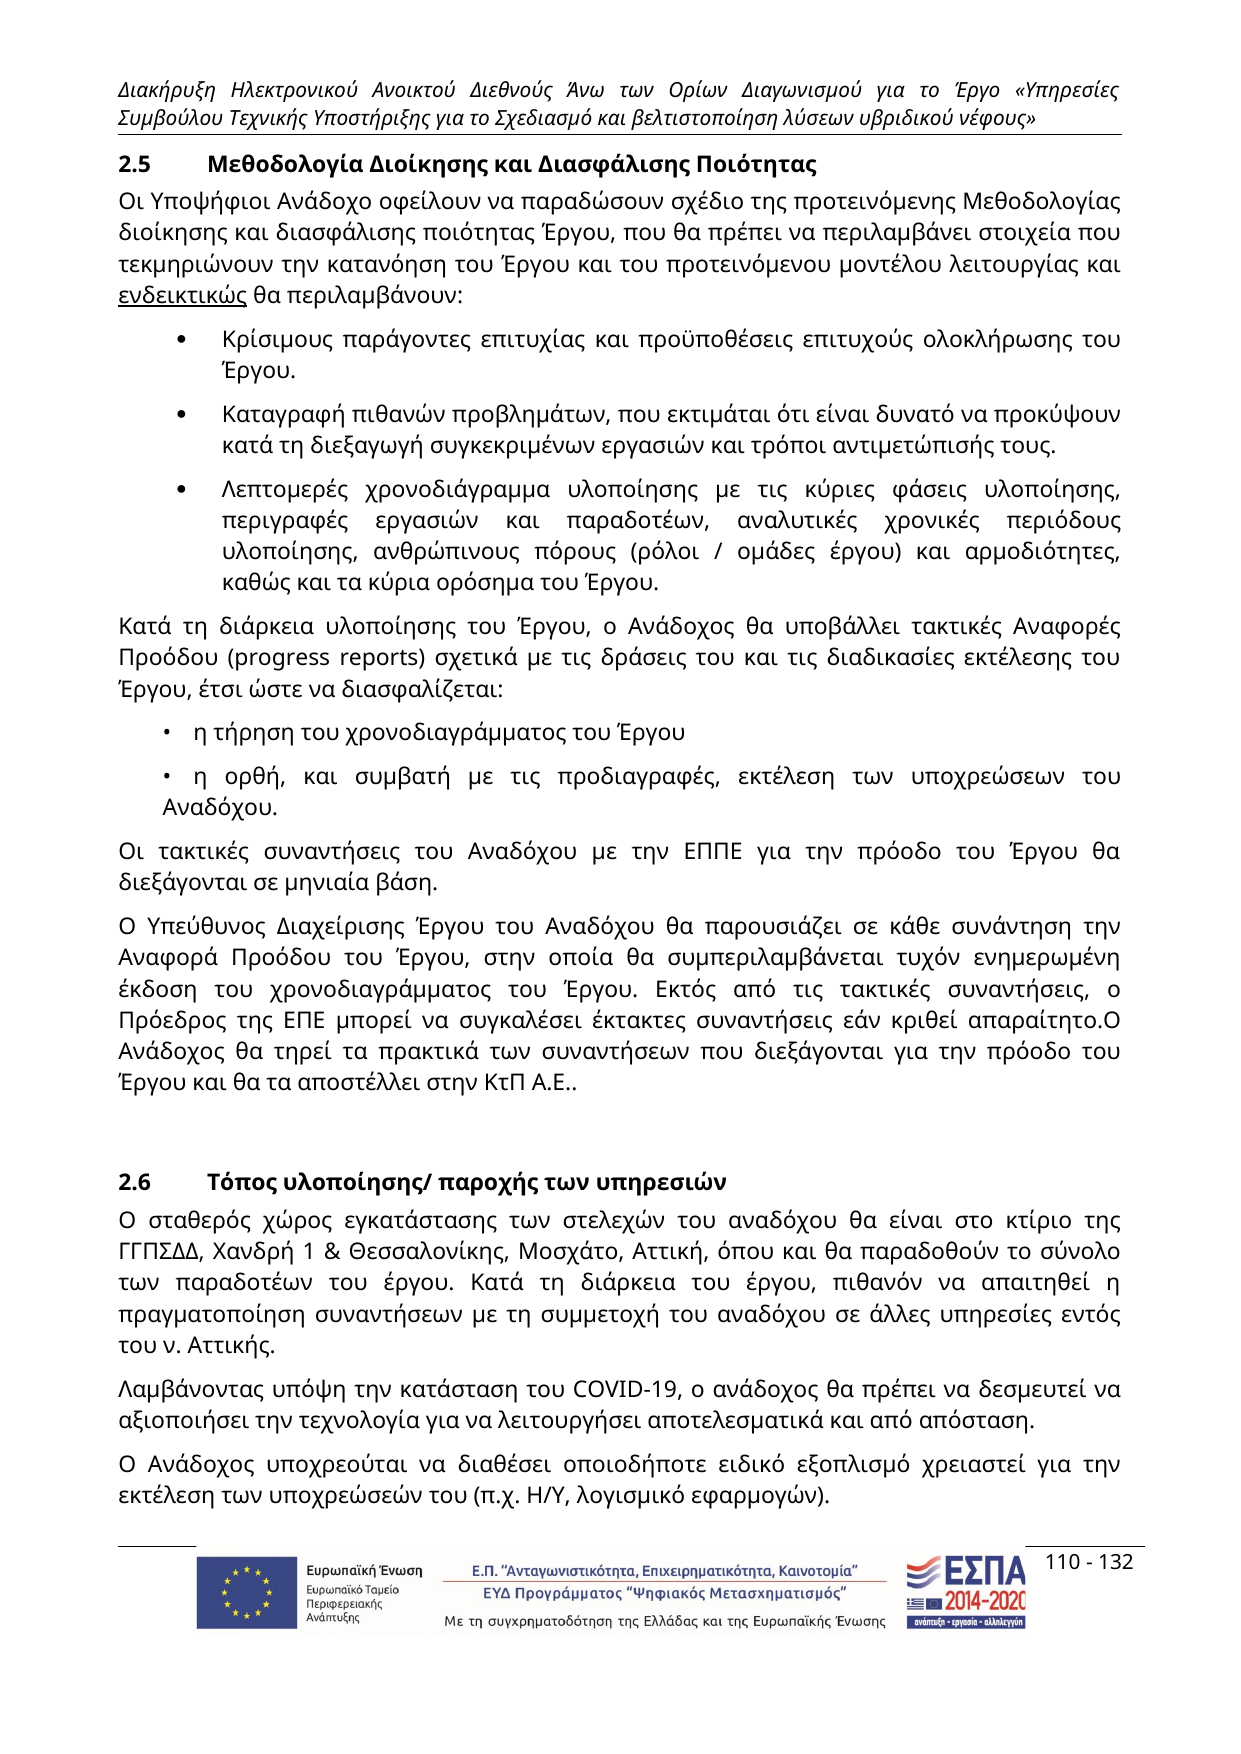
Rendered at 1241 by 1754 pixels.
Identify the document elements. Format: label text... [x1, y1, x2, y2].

picture [194, 1545, 1025, 1637]
text • η ορθή, και συμβατή με τις προδιαγραφές, εκτέλεση των υποχρεώσεων του Αναδόχου. [162, 760, 1122, 822]
text Λαμβάνοντας υπόψη την κατάσταση του COVID-19, ο ανάδοχος θα πρέπει να δεσμευτεί να αξιοποιήσει την τεχνολογία για να λειτουργήσει αποτελεσματικά και από απόσταση. [118, 1372, 1122, 1435]
list Καταγραφή πιθανών προβλημάτων, που εκτιμάται ότι είναι δυνατό να προκύψουν κατά τη διεξαγωγή συγκεκριμένων εργασιών και τρόποι αντιμετώπισής τους. [177, 397, 1122, 460]
list Λεπτομερές χρονοδιάγραμμα υλοποίησης με τις κύριες φάσεις υλοποίησης, περιγραφές εργασιών και παραδοτέων, αναλυτικές χρονικές περιόδους υλοποίησης, ανθρώπινους πόρους (ρόλοι / ομάδες έργου) και αρμοδιότητες, καθώς και τα κύρια ορόσημα του Έργου. [177, 472, 1122, 597]
subtitle Τόπος υλοποίησης/ παροχής των υπηρεσιών [118, 1166, 1122, 1197]
subtitle Μεθοδολογία Διοίκησης και Διασφάλισης Ποιότητας [118, 147, 1122, 179]
text Οι Υποψήφιοι Ανάδοχο οφείλουν να παραδώσουν σχέδιο της προτεινόμενης Μεθοδολογίας διοίκησης και διασφάλισης ποιότητας Έργου, που θα πρέπει να περιλαμβάνει στοιχεία που τεκμηριώνουν την κατανόηση του Έργου και του προτεινόμενου μοντέλου λειτουργίας και ενδεικτικώς θα περιλαμβάνουν: [118, 185, 1122, 310]
list Κρίσιμους παράγοντες επιτυχίας και προϋποθέσεις επιτυχούς ολοκλήρωσης του Έργου. [177, 322, 1122, 385]
text Ο Ανάδοχος υποχρεούται να διαθέσει οποιοδήποτε ειδικό εξοπλισμό χρειαστεί για την εκτέλεση των υποχρεώσεών του (π.χ. Η/Υ, λογισμικό εφαρμογών). [118, 1447, 1122, 1510]
text Κατά τη διάρκεια υλοποίησης του Έργου, ο Ανάδοχος θα υποβάλλει τακτικές Αναφορές Προόδου (progress reports) σχετικά με τις δράσεις του και τις διαδικασίες εκτέλεσης του Έργου, έτσι ώστε να διασφαλίζεται: [118, 610, 1122, 704]
text Οι τακτικές συναντήσεις του Αναδόχου με την ΕΠΠΕ για την πρόοδο του Έργου θα διεξάγονται σε μηνιαία βάση. [118, 835, 1122, 897]
text • η τήρηση του χρονοδιαγράμματος του Έργου [162, 716, 1122, 747]
text Ο σταθερός χώρος εγκατάστασης των στελεχών του αναδόχου θα είναι στο κτίριο της ΓΓΠΣΔΔ, Χανδρή 1 & Θεσσαλονίκης, Μοσχάτο, Αττική, όπου και θα παραδοθούν το σύνολο των παραδοτέων του έργου. Κατά τη διάρκεια του έργου, πιθανόν να απαιτηθεί η πραγματοποίηση συναντήσεων με τη συμμετοχή του αναδόχου σε άλλες υπηρεσίες εντός του ν. Αττικής. [118, 1204, 1122, 1360]
text Ο Υπεύθυνος Διαχείρισης Έργου του Αναδόχου θα παρουσιάζει σε κάθε συνάντηση την Αναφορά Προόδου του Έργου, στην οποία θα συμπεριλαμβάνεται τυχόν ενημερωμένη έκδοση του χρονοδιαγράμματος του Έργου. Εκτός από τις τακτικές συναντήσεις, ο Πρόεδρος της ΕΠΕ μπορεί να συγκαλέσει έκτακτες συναντήσεις εάν κριθεί απαραίτητο.Ο Ανάδοχος θα τηρεί τα πρακτικά των συναντήσεων που διεξάγονται για την πρόοδο του Έργου και θα τα αποστέλλει στην ΚτΠ Α.Ε.. [118, 910, 1122, 1097]
